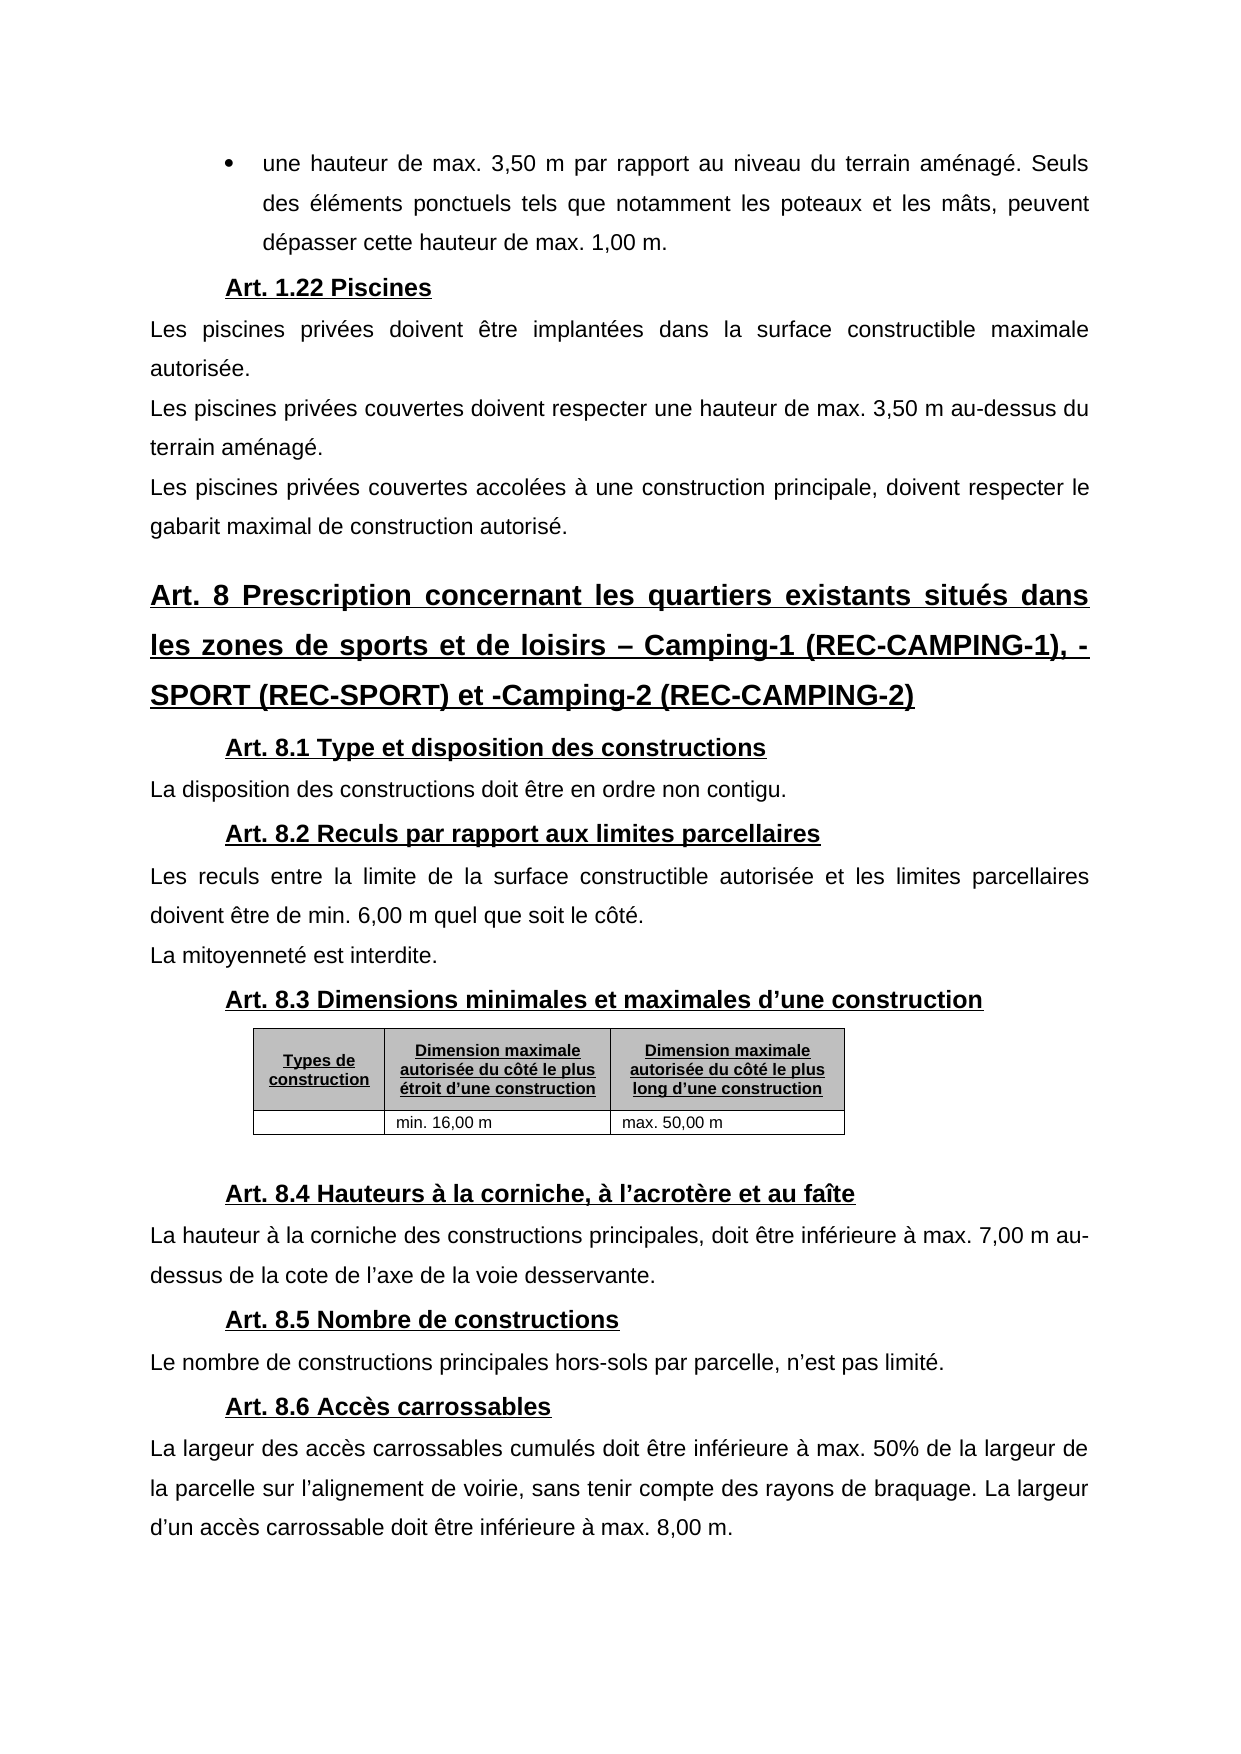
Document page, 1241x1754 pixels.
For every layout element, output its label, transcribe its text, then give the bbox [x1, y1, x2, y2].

subtitle Art. 8.1 Type et disposition des constructions [225, 733, 1090, 761]
table_cell max. 50,00 m [611, 1111, 844, 1134]
text Les piscines privées couvertes accolées à une construction principale, doivent respecter le gabarit maximal de construction autorisé. [150, 474, 1090, 539]
subtitle Art. 8.4 Hauteurs à la corniche, à l’acrotère et au faîte [225, 1179, 1090, 1208]
subtitle Art. 8 Prescription concernant les quartiers existants situés dans les zones de sports et de loisirs – Camping-1 (REC-CAMPING-1), -SPORT (REC-SPORT) et -Camping-2 (REC-CAMPING-2) [150, 608, 1090, 657]
subtitle Art. 8.5 Nombre de constructions [225, 1305, 1090, 1334]
text La mitoyenneté est interdite. [150, 942, 1090, 968]
table_header Dimension maximale autorisée du côté le plus étroit d’une construction [385, 1029, 610, 1110]
text Les piscines privées doivent être implantées dans la surface constructible maximale autorisée. [150, 316, 1090, 382]
subtitle Art. 1.22 Piscines [225, 273, 1090, 301]
subtitle Art. 8 Prescription concernant les quartiers existants situés dans les zones de sports et de loisirs – Camping-1 (REC-CAMPING-1), -SPORT (REC-SPORT) et -Camping-2 (REC-CAMPING-2) [150, 659, 1090, 712]
list une hauteur de max. 3,50 m par rapport au niveau du terrain aménagé. Seuls des éléments ponctuels tels que notamment les poteaux et les mâts, peuvent dépasser cette hauteur de max. 1,00 m. [225, 150, 1090, 255]
text La hauteur à la corniche des constructions principales, doit être inférieure à max. 7,00 m au-dessus de la cote de l’axe de la voie desservante. [150, 1222, 1090, 1288]
text La disposition des constructions doit être en ordre non contigu. [150, 776, 1090, 802]
text Les reculs entre la limite de la surface constructible autorisée et les limites parcellaires doivent être de min. 6,00 m quel que soit le côté. [150, 863, 1090, 928]
subtitle Art. 8.6 Accès carrossables [225, 1392, 1090, 1421]
subtitle Art. 8.2 Reculs par rapport aux limites parcellaires [225, 819, 1090, 848]
text La largeur des accès carrossables cumulés doit être inférieure à max. 50% de la largeur de la parcelle sur l’alignement de voirie, sans tenir compte des rayons de braquage. La largeur d’un accès carrossable doit être inférieure à max. 8,00 m. [150, 1435, 1090, 1541]
table_cell min. 16,00 m [385, 1111, 610, 1134]
table_header Types de construction [254, 1029, 384, 1110]
table_cell [254, 1111, 384, 1134]
text Les piscines privées couvertes doivent respecter une hauteur de max. 3,50 m au-dessus du terrain aménagé. [150, 395, 1090, 461]
subtitle Art. 8 Prescription concernant les quartiers existants situés dans les zones de sports et de loisirs – Camping-1 (REC-CAMPING-1), -SPORT (REC-SPORT) et -Camping-2 (REC-CAMPING-2) [150, 578, 1090, 607]
text Le nombre de constructions principales hors-sols par parcelle, n’est pas limité. [150, 1348, 1090, 1375]
subtitle Art. 8.3 Dimensions minimales et maximales d’une construction [225, 985, 1090, 1014]
table_header Dimension maximale autorisée du côté le plus long d’une construction [611, 1029, 844, 1110]
